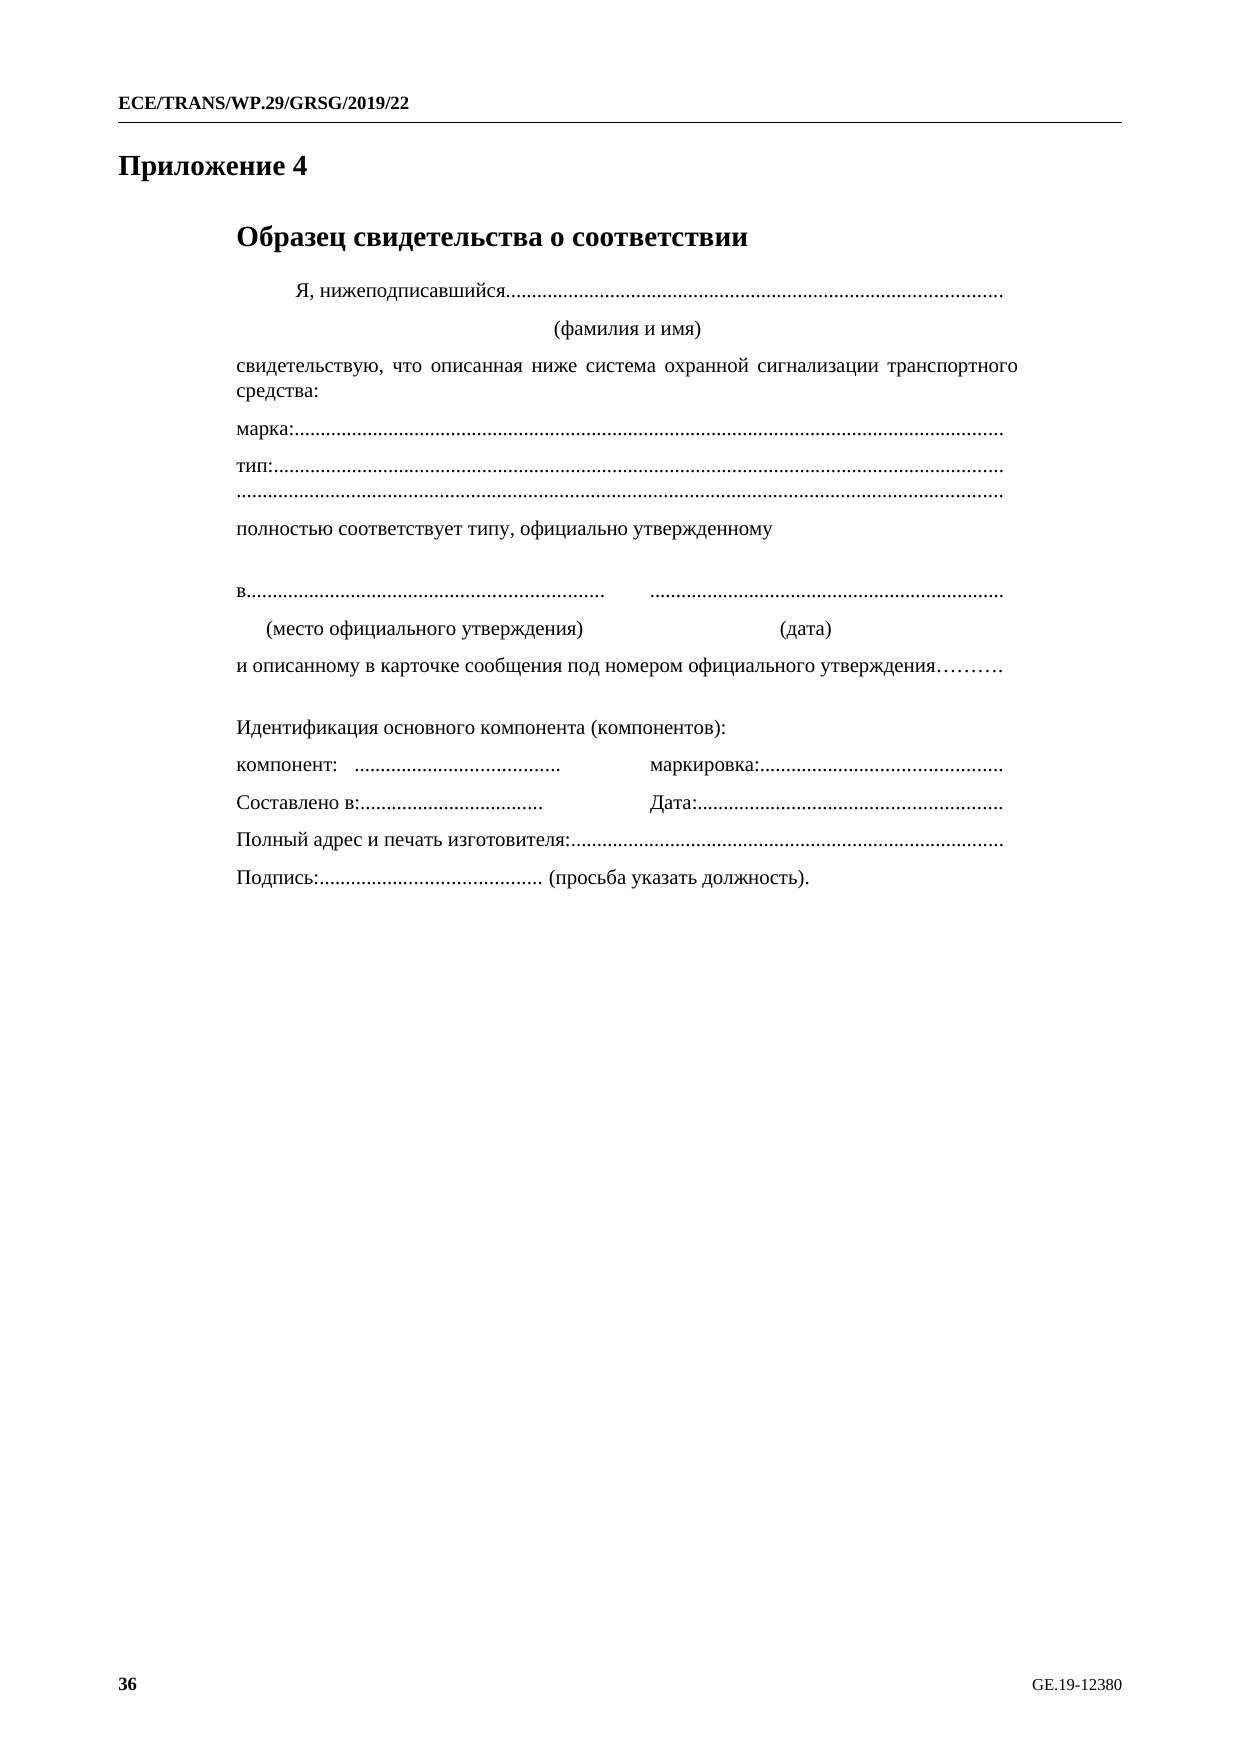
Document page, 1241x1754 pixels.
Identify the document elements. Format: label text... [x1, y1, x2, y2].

text свидетельствую, что описанная ниже система охранной сигнализации транспортного средства: [236, 352, 1019, 402]
text Образец свидетельства о соответствии [236, 219, 1122, 252]
text полностью соответствует типу, официально утвержденному [118, 515, 1122, 540]
text (место официального утверждения) (дата) [236, 615, 1019, 640]
text Составлено в: Дата: [236, 789, 1019, 814]
text марка: [236, 415, 1019, 440]
text в [236, 577, 1019, 602]
text Полный адрес и печать изготовителя: [236, 826, 1019, 851]
text Приложение 4 [118, 148, 1122, 181]
text и описанному в карточке сообщения под номером официального утверждения………. [118, 652, 1122, 677]
text Подпись: (просьба указать должность). [236, 864, 1019, 889]
text компонент: маркировка: [236, 751, 1019, 776]
text тип: [236, 452, 1019, 502]
text Я, нижеподписавшийся [236, 277, 1019, 302]
text Идентификация основного компонента (компонентов): [236, 714, 1019, 739]
text (фамилия и имя) [236, 315, 1019, 340]
